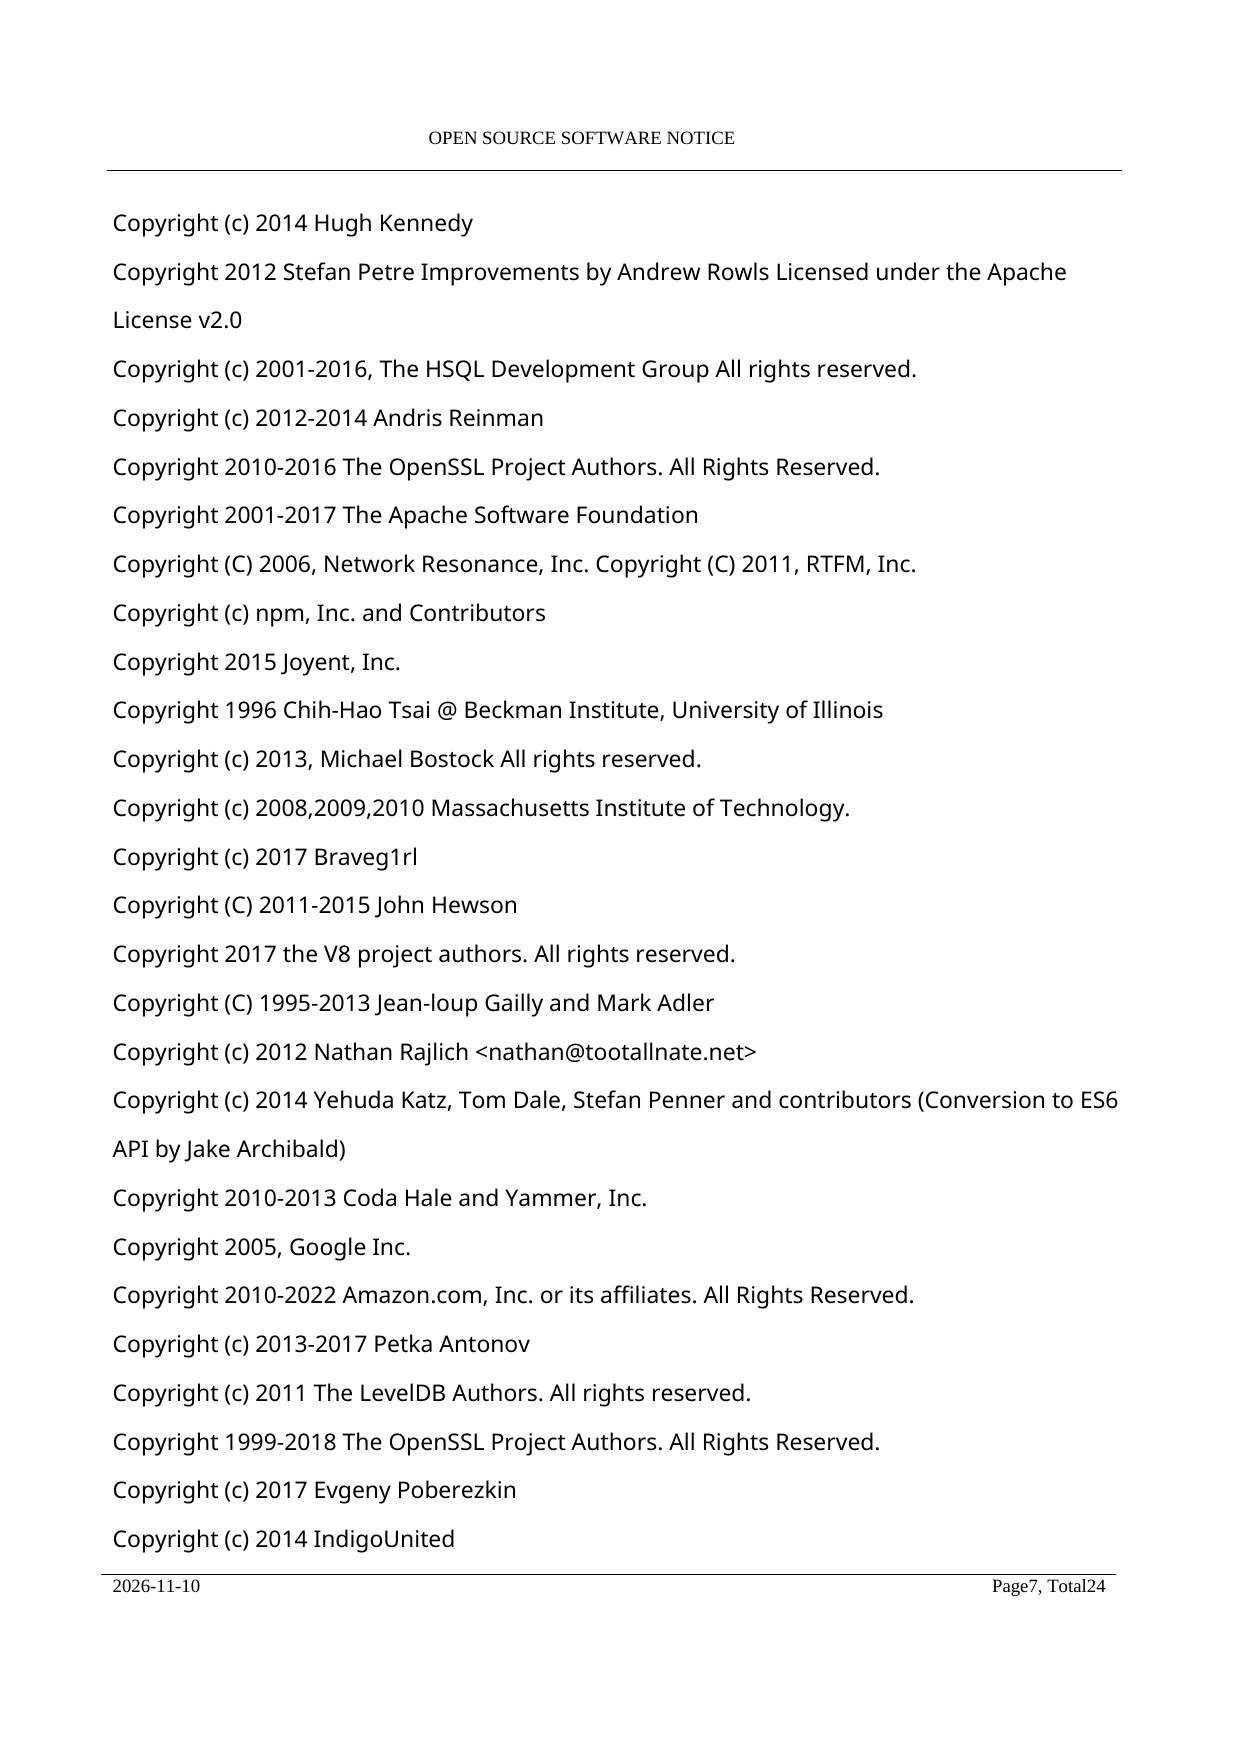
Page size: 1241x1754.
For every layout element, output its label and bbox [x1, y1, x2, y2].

text [112, 206, 1128, 1555]
